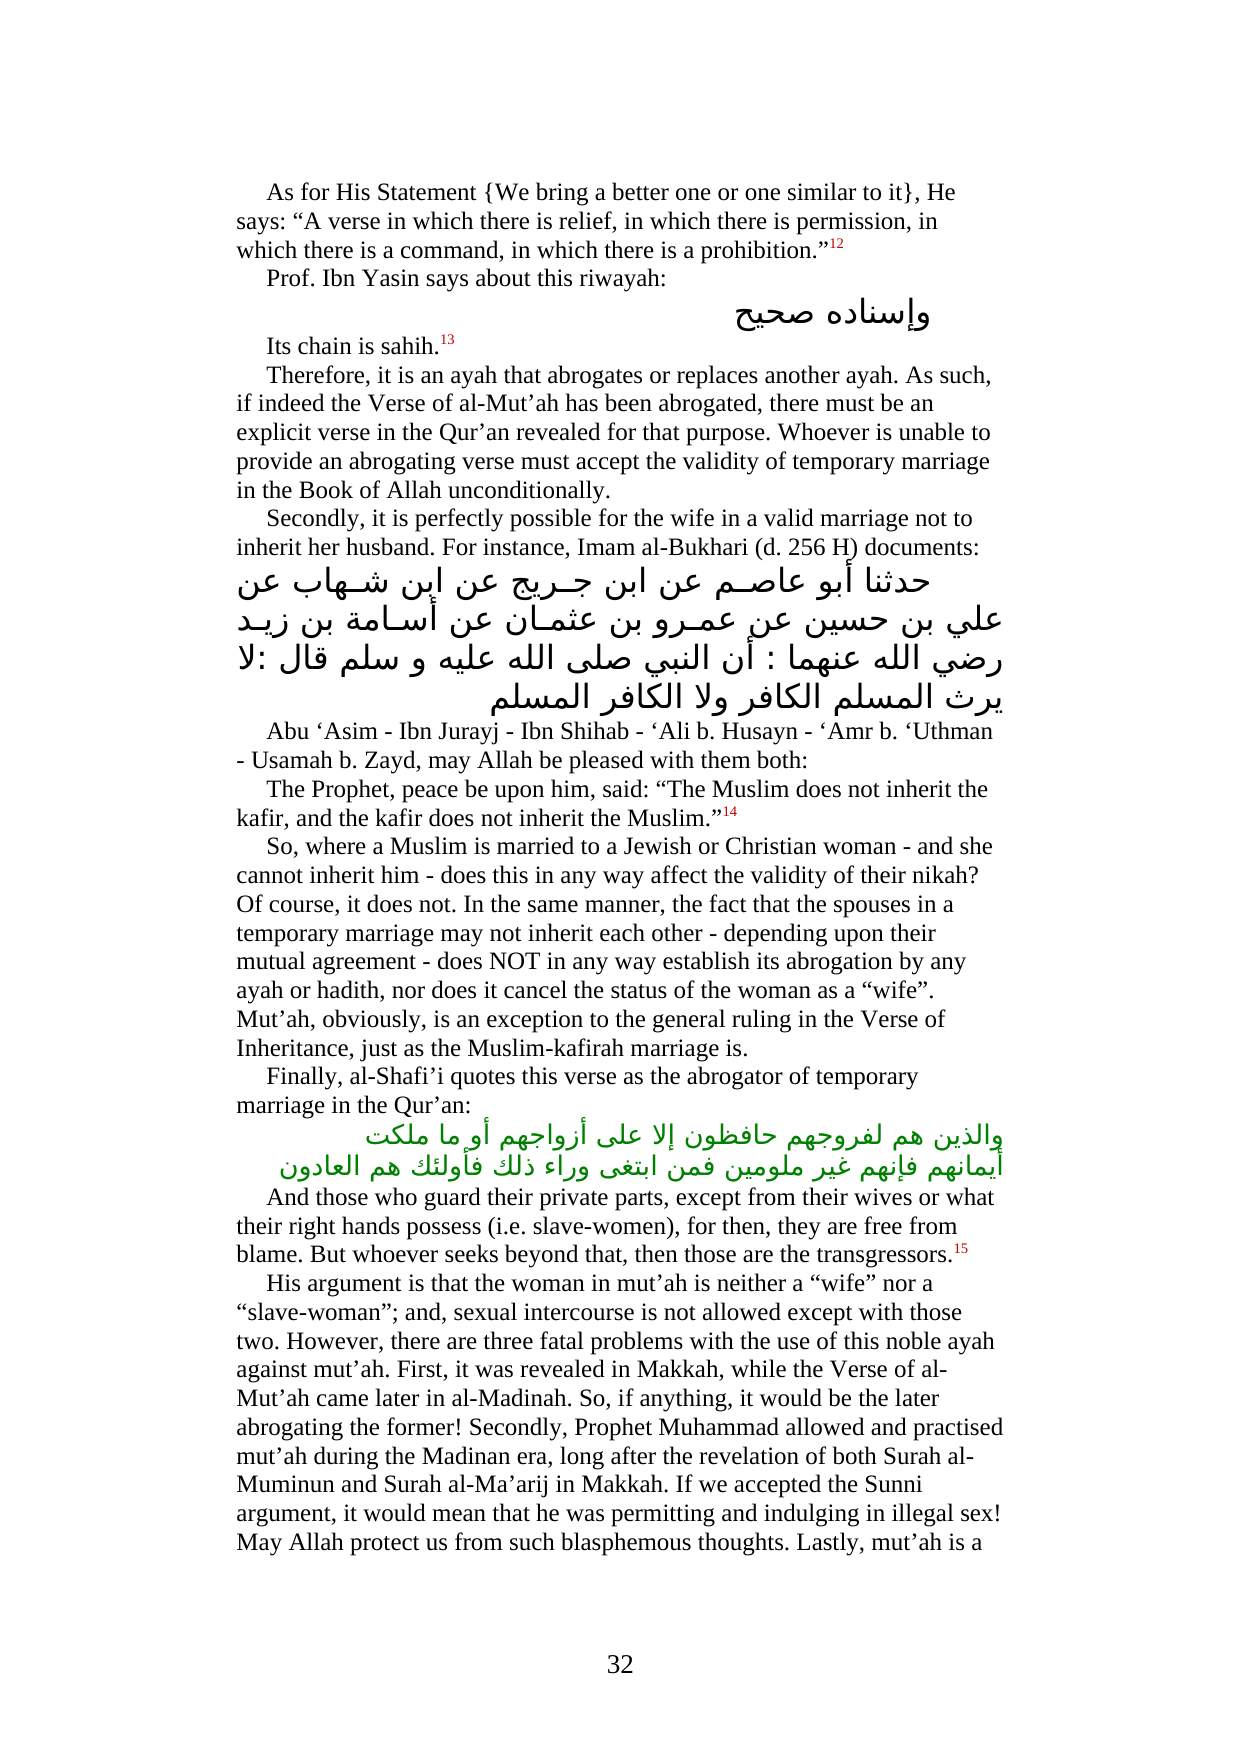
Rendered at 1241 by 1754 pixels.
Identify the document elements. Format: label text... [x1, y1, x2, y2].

text والذين هم لفروجهم حافظون إلا على أزواجهم أو ما ملكت أيمانهم فإنهم غير ملومين فمن ابتغى وراء ذلك فأولئك هم العادون [236, 1119, 1004, 1182]
text Secondly, it is perfectly possible for the wife in a valid marriage not to inherit her husband. For instance, Imam al-Bukhari (d. 256 H) documents: [236, 503, 1004, 561]
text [236, 1268, 1004, 1556]
text Prof. Ibn Yasin says about this riwayah: [236, 263, 1004, 292]
text As for His Statement {We bring a better one or one similar to it}, He says: “A verse in which there is relief, in which there is permission, in which there is a command, in which there is a prohibition.”12 [236, 177, 1004, 263]
text So, where a Muslim is married to a Jewish or Christian woman - and she cannot inherit him - does this in any way affect the validity of their nikah? Of course, it does not. In the same manner, the fact that the spouses in a temporary marriage may not inherit each other - depending upon their mutual agreement - does NOT in any way establish its abrogation by any ayah or hadith, nor does it cancel the status of the woman as a “wife”. Mut’ah, obviously, is an exception to the general ruling in the Verse of Inheritance, just as the Muslim-kafirah marriage is. [236, 831, 1004, 1061]
text The Prophet, peace be upon him, said: “The Muslim does not inherit the kafir, and the kafir does not inherit the Muslim.”14 [236, 774, 1004, 831]
text And those who guard their private parts, except from their wives or what their right hands possess (i.e. slave-women), for then, they are free from blame. But whoever seeks beyond that, then those are the transgressors.15 [236, 1182, 1004, 1268]
text Finally, al-Shafi’i quotes this verse as the abrogator of temporary marriage in the Qur’an: [236, 1061, 1004, 1119]
text Abu ‘Asim - Ibn Jurayj - Ibn Shihab - ‘Ali b. Husayn - ‘Amr b. ‘Uthman - Usamah b. Zayd, may Allah be pleased with them both: [236, 716, 1004, 774]
text حدثنا أبو عاصم عن ابن جريج عن ابن شهاب عن علي بن حسين عن عمرو بن عثمان عن أسامة بن زيد رضي الله عنهما : أن النبي صلى الله عليه و سلم قال :لا يرث المسلم الكافر ولا الكافر المسلم [236, 561, 1004, 716]
text Its chain is sahih.13 [236, 331, 1004, 360]
text وإسناده صحيح [236, 292, 1004, 331]
text Therefore, it is an ayah that abrogates or replaces another ayah. As such, if indeed the Verse of al-Mut’ah has been abrogated, there must be an explicit verse in the Qur’an revealed for that purpose. Whoever is unable to provide an abrogating verse must accept the validity of temporary marriage in the Book of Allah unconditionally. [236, 360, 1004, 503]
